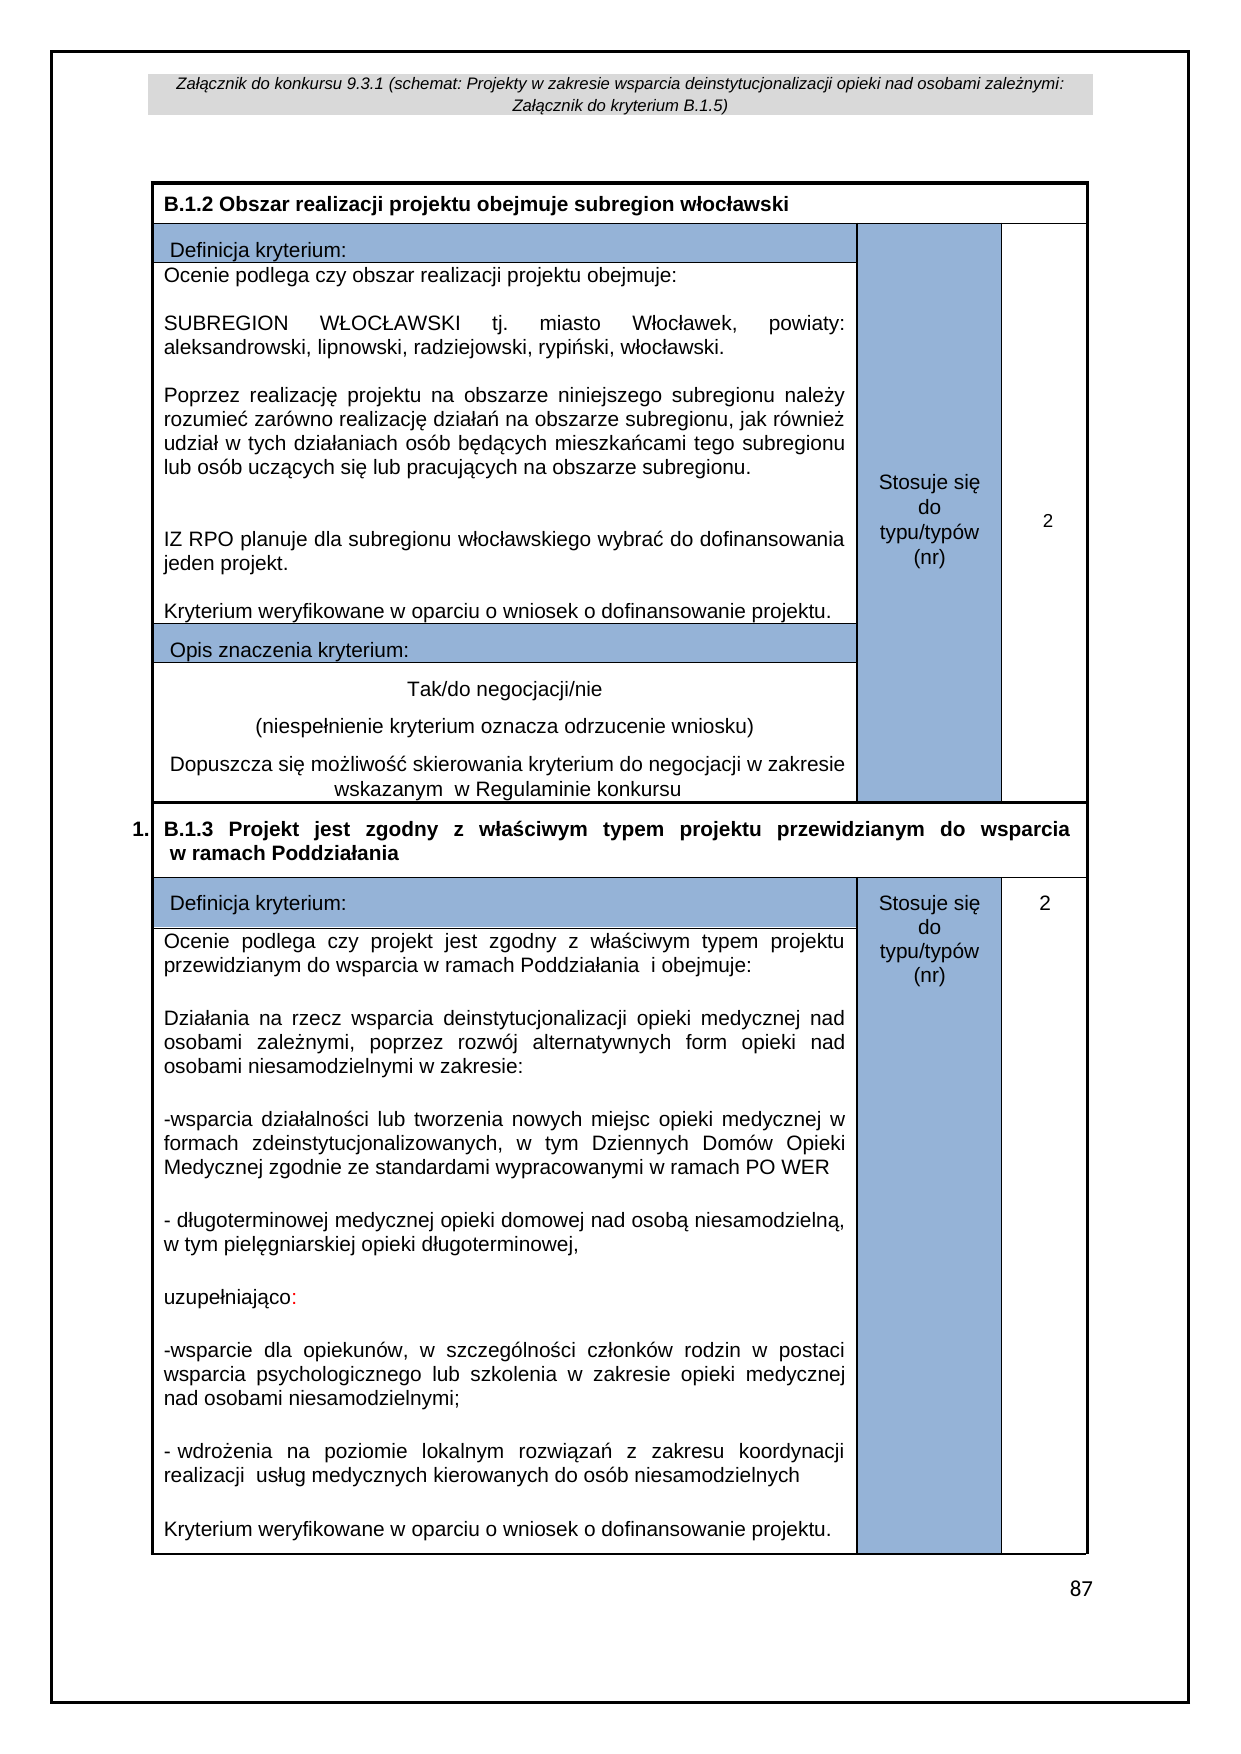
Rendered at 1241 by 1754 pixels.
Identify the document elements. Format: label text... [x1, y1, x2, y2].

table_cell Stosuje się do typu/typów (nr) [858, 878, 1001, 1553]
table_cell B.1.3 Projekt jest zgodny z właściwym typem projektu przewidzianym do wsparcia w ramach Poddziałania [154, 804, 1086, 877]
table_cell 2 [1002, 224, 1086, 801]
table_cell 2 [1002, 878, 1086, 1553]
table_cell Opis znaczenia kryterium: [154, 624, 856, 662]
table_cell Tak/do negocjacji/nie (niespełnienie kryterium oznacza odrzucenie wniosku) Dopuszcza się możliwość skierowania kryterium do negocjacji w zakresie wskazanym w Regulaminie konkursu [154, 663, 856, 801]
table_cell B.1.2 Obszar realizacji projektu obejmuje subregion włocławski [154, 185, 1086, 223]
table_cell Ocenie podlega czy projekt jest zgodny z właściwym typem projektu przewidzianym do wsparcia w ramach Poddziałania i obejmuje: Działania na rzecz wsparcia deinstytucjonalizacji opieki medycznej nad osobami zależnymi, poprzez rozwój alternatywnych form opieki nad osobami niesamodzielnymi w zakresie: -wsparcia działalności lub tworzenia nowych miejsc opieki medycznej w formach zdeinstytucjonalizowanych, w tym Dziennych Domów Opieki Medycznej zgodnie ze standardami wypracowanymi w ramach PO WER - długoterminowej medycznej opieki domowej nad osobą niesamodzielną, w tym pielęgniarskiej opieki długoterminowej, uzupełniająco: -wsparcie dla opiekunów, w szczególności członków rodzin w postaci wsparcia psychologicznego lub szkolenia w zakresie opieki medycznej nad osobami niesamodzielnymi; - wdrożenia na poziomie lokalnym rozwiązań z zakresu koordynacji realizacji usług medycznych kierowanych do osób niesamodzielnych Kryterium weryfikowane w oparciu o wniosek o dofinansowanie projektu. [154, 929, 856, 1553]
table_cell Definicja kryterium: [154, 224, 856, 262]
table_cell Stosuje się do typu/typów (nr) [858, 224, 1001, 801]
table_cell Ocenie podlega czy obszar realizacji projektu obejmuje: SUBREGION WŁOCŁAWSKI tj. miasto Włocławek, powiaty: aleksandrowski, lipnowski, radziejowski, rypiński, włocławski. Poprzez realizację projektu na obszarze niniejszego subregionu należy rozumieć zarówno realizację działań na obszarze subregionu, jak również udział w tych działaniach osób będących mieszkańcami tego subregionu lub osób uczących się lub pracujących na obszarze subregionu. IZ RPO planuje dla subregionu włocławskiego wybrać do dofinansowania jeden projekt. Kryterium weryfikowane w oparciu o wniosek o dofinansowanie projektu. [154, 263, 856, 623]
table_cell Definicja kryterium: [154, 878, 856, 927]
